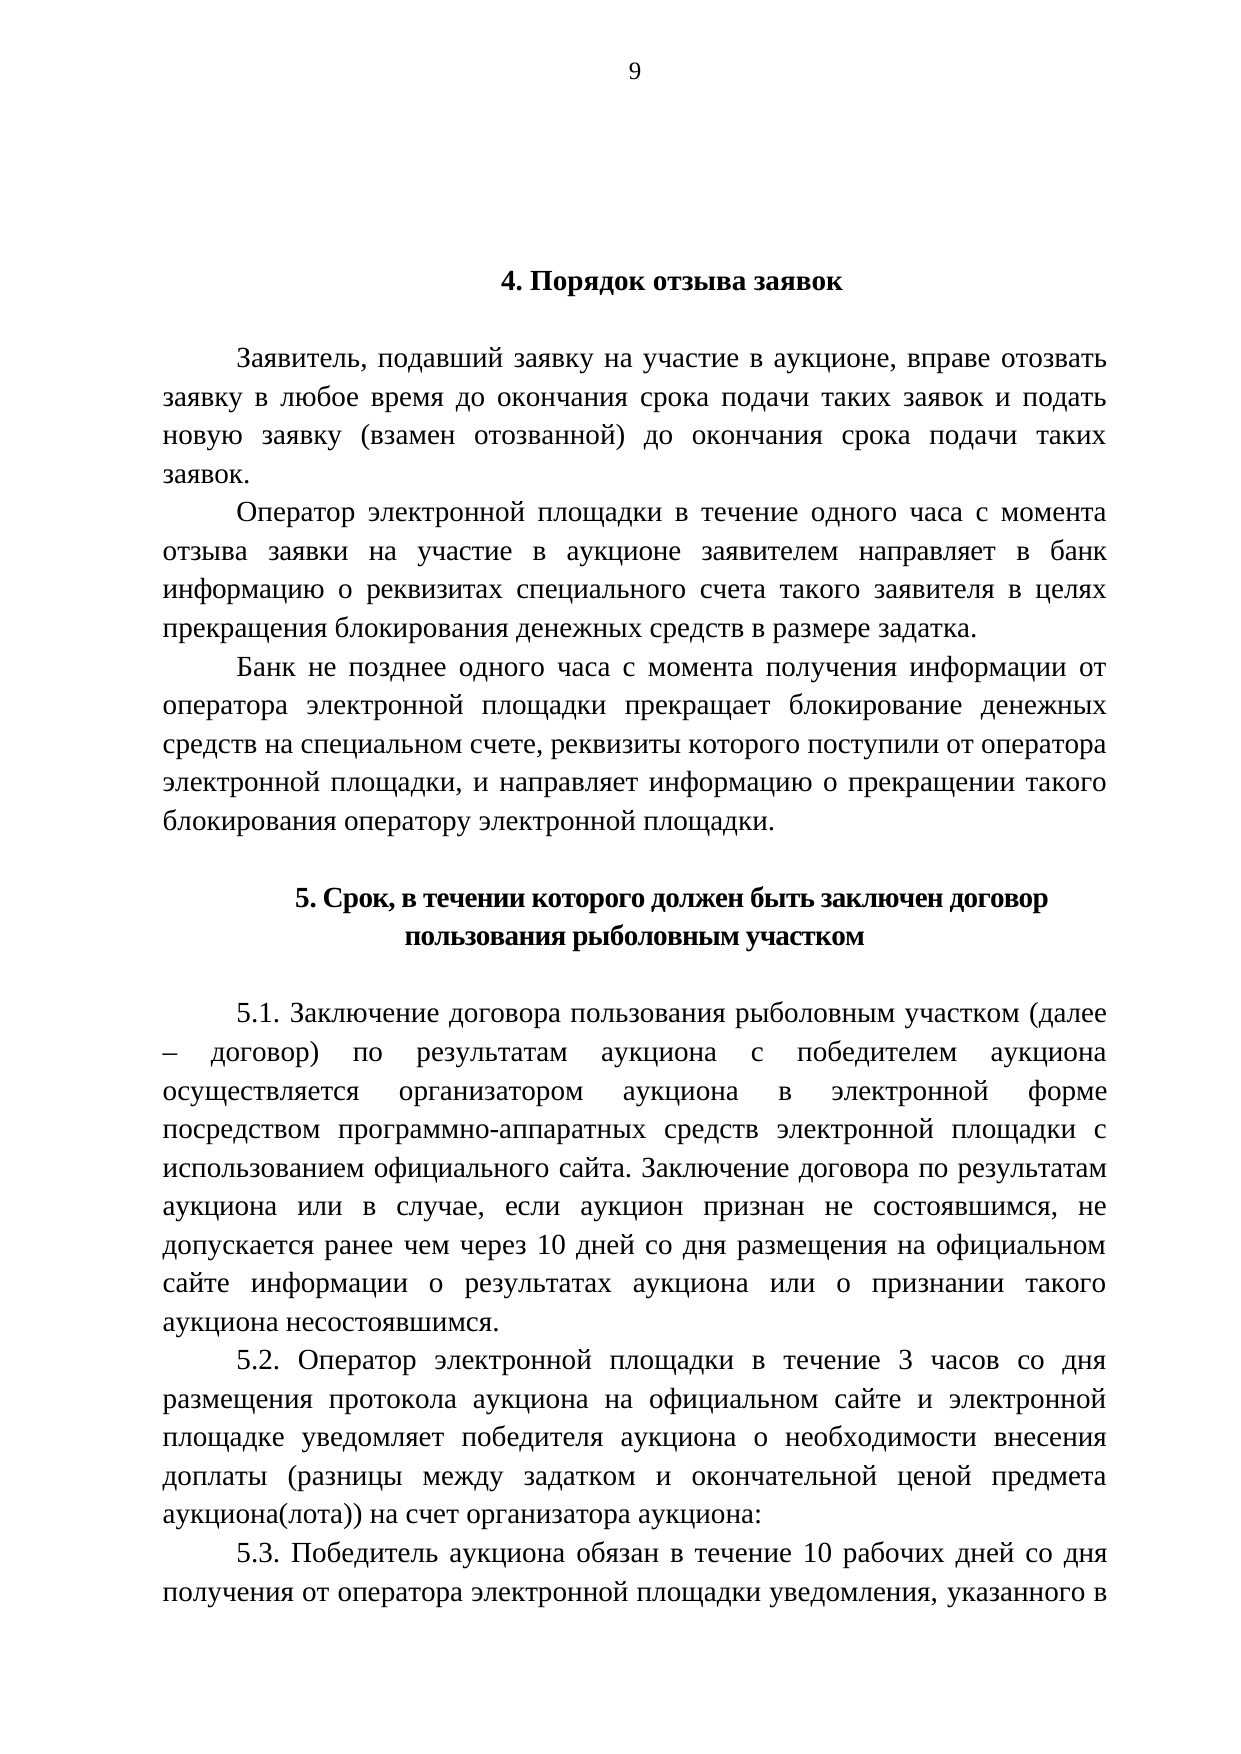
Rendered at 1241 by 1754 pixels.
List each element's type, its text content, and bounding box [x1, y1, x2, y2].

text Оператор электронной площадки в течение одного часа с момента отзыва заявки на участие в аукционе заявителем направляет в банк информацию о реквизитах специального счета такого заявителя в целях прекращения блокирования денежных средств в размере задатка. [162, 494, 1107, 644]
text 4. Порядок отзыва заявок [162, 263, 1107, 297]
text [162, 1535, 1107, 1607]
text 5.1. Заключение договора пользования рыболовным участком (далее – договор) по результатам аукциона с победителем аукциона осуществляется организатором аукциона в электронной форме посредством программно-аппаратных средств электронной площадки с использованием официального сайта. Заключение договора по результатам аукциона или в случае, если аукцион признан не состоявшимся, не допускается ранее чем через 10 дней со дня размещения на официальном сайте информации о результатах аукциона или о признании такого аукциона несостоявшимся. [162, 996, 1107, 1337]
text 5.2. Оператор электронной площадки в течение 3 часов со дня размещения протокола аукциона на официальном сайте и электронной площадке уведомляет победителя аукциона о необходимости внесения доплаты (разницы между задатком и окончательной ценой предмета аукциона(лота)) на счет организатора аукциона: [162, 1342, 1107, 1530]
text 5. Срок, в течении которого должен быть заключен договор пользования рыболовным участком [162, 880, 1107, 952]
text Банк не позднее одного часа с момента получения информации от оператора электронной площадки прекращает блокирование денежных средств на специальном счете, реквизиты которого поступили от оператора электронной площадки, и направляет информацию о прекращении такого блокирования оператору электронной площадки. [162, 649, 1107, 836]
text Заявитель, подавший заявку на участие в аукционе, вправе отозвать заявку в любое время до окончания срока подачи таких заявок и подать новую заявку (взамен отозванной) до окончания срока подачи таких заявок. [162, 340, 1107, 489]
